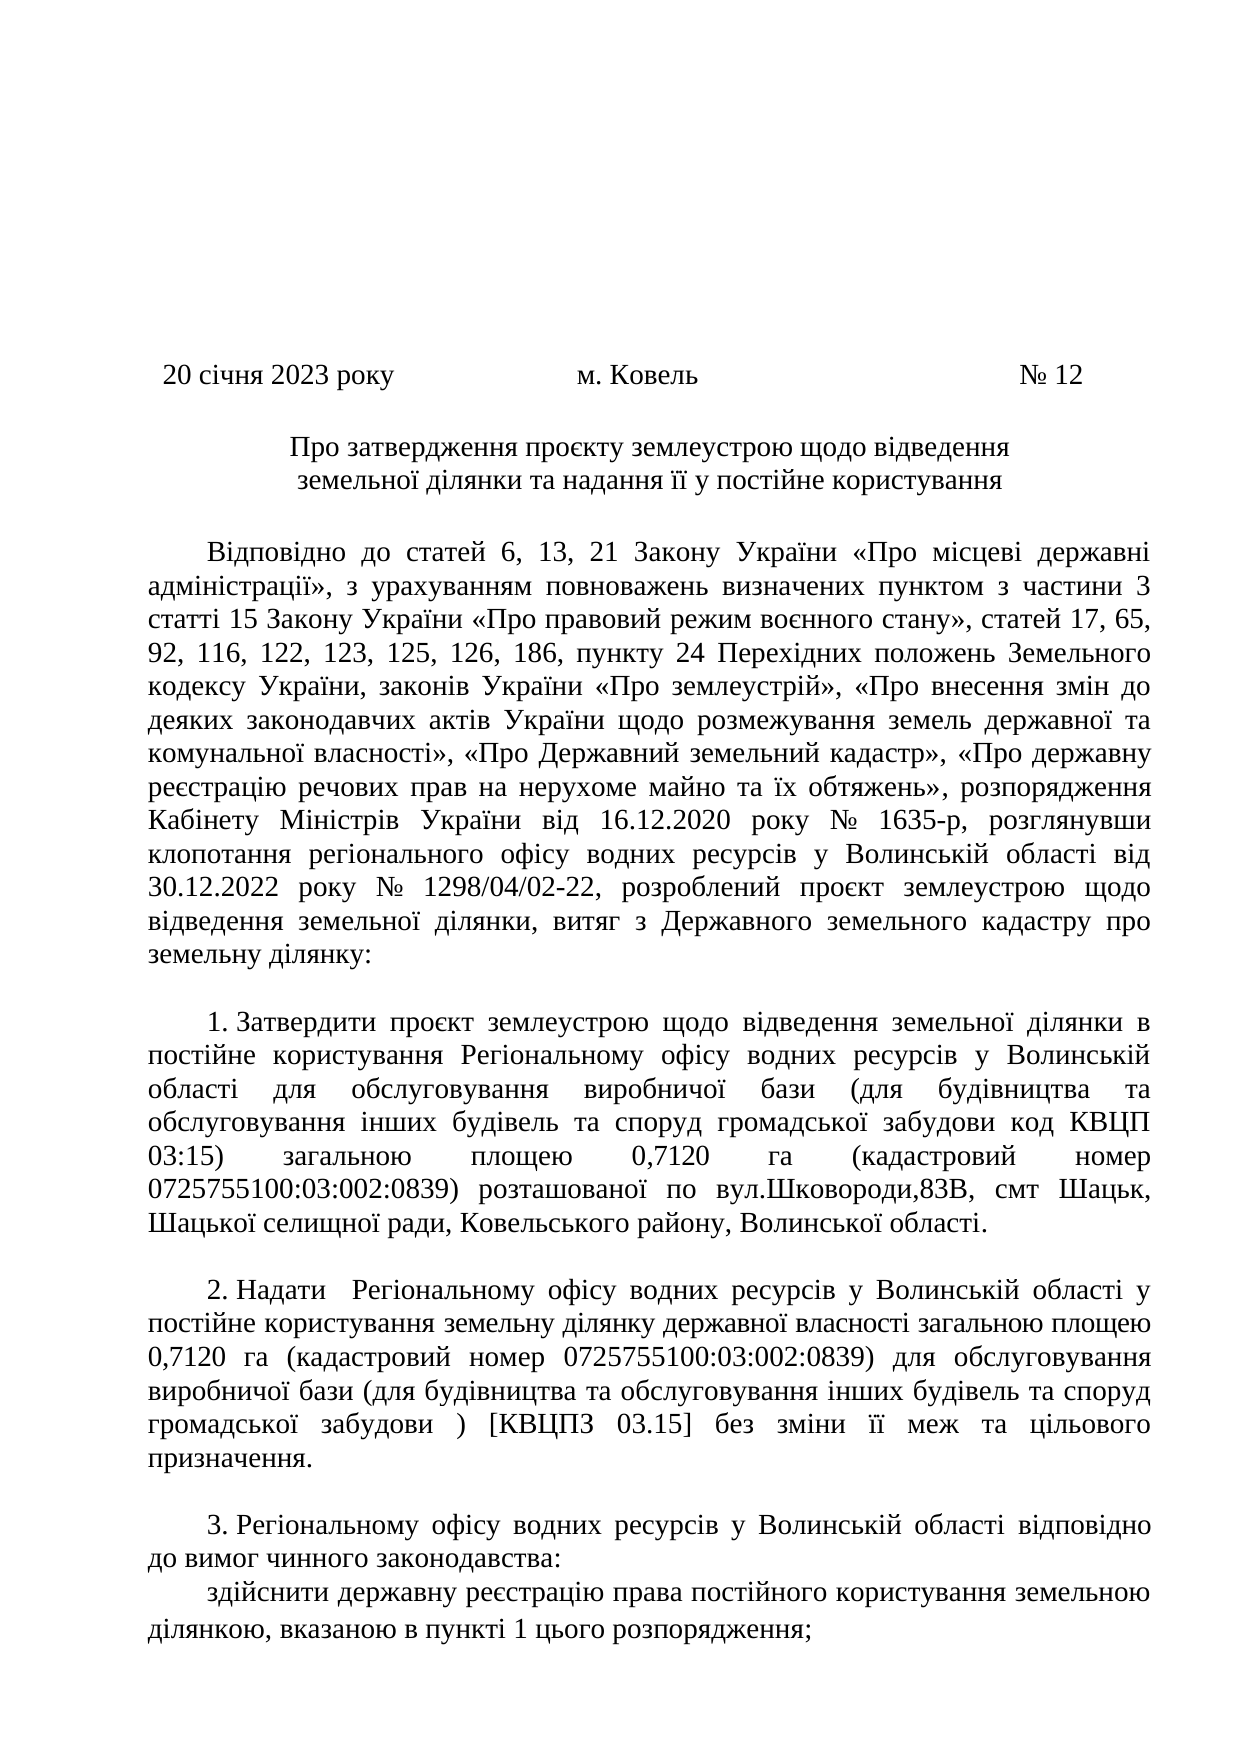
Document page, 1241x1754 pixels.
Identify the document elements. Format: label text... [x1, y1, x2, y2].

text Відповідно до статей 6, 13, 21 Закону України «Про місцеві державні адміністрації», з урахуванням повноважень визначених пунктом з частини 3 статті 15 Закону України «Про правовий режим воєнного стану», статей 17, 65, 92, 116, 122, 123, 125, 126, 186, пункту 24 Перехідних положень Земельного кодексу України, законів України «Про землеустрій», «Про внесення змін до деяких законодавчих актів України щодо розмежування земель державної та комунальної власності», «Про Державний земельний кадастр», «Про державну реєстрацію речових прав на нерухоме майно та їх обтяжень», розпорядження Кабінету Міністрів України від 16.12.2020 року № 1635-р, розглянувши клопотання регіонального офісу водних ресурсів у Волинській області від 30.12.2022 року № 1298/04/02-22, розроблений проєкт землеустрою щодо відведення земельної ділянки, витяг з Державного земельного кадастру про земельну ділянку: [148, 534, 1152, 970]
text Про затвердження проєкту землеустрою щодо відведення [148, 429, 1152, 462]
text 2. Надати Регіональному офісу водних ресурсів у Волинській області у постійне користування земельну ділянку державної власності загальною площею 0,7120 га (кадастровий номер 0725755100:03:002:0839) для обслуговування виробничої бази (для будівництва та обслуговування інших будівель та споруд громадської забудови ) [КВЦПЗ 03.15] без зміни її меж та цільового призначення. [148, 1272, 1152, 1473]
text 20 січня 2023 року м. Ковель № 12 [148, 357, 1141, 390]
text здійснити державну реєстрацію права постійного користування земельною ділянкою, вказаною в пункті 1 цього розпорядження; [148, 1574, 1152, 1647]
text 3. Регіональному офісу водних ресурсів у Волинській області відповідно до вимог чинного законодавства: [148, 1507, 1152, 1574]
text земельної ділянки та надання її у постійне користування [148, 462, 1152, 496]
text 1. Затвердити проєкт землеустрою щодо відведення земельної ділянки в постійне користування Регіональному офісу водних ресурсів у Волинській області для обслуговування виробничої бази (для будівництва та обслуговування інших будівель та споруд громадської забудови код КВЦП 03:15) загальною площею 0,7120 га (кадастровий номер 0725755100:03:002:0839) розташованої по вул.Шковороди,83В, смт Шацьк, Шацької селищної ради, Ковельського району, Волинської області. [148, 1004, 1152, 1238]
